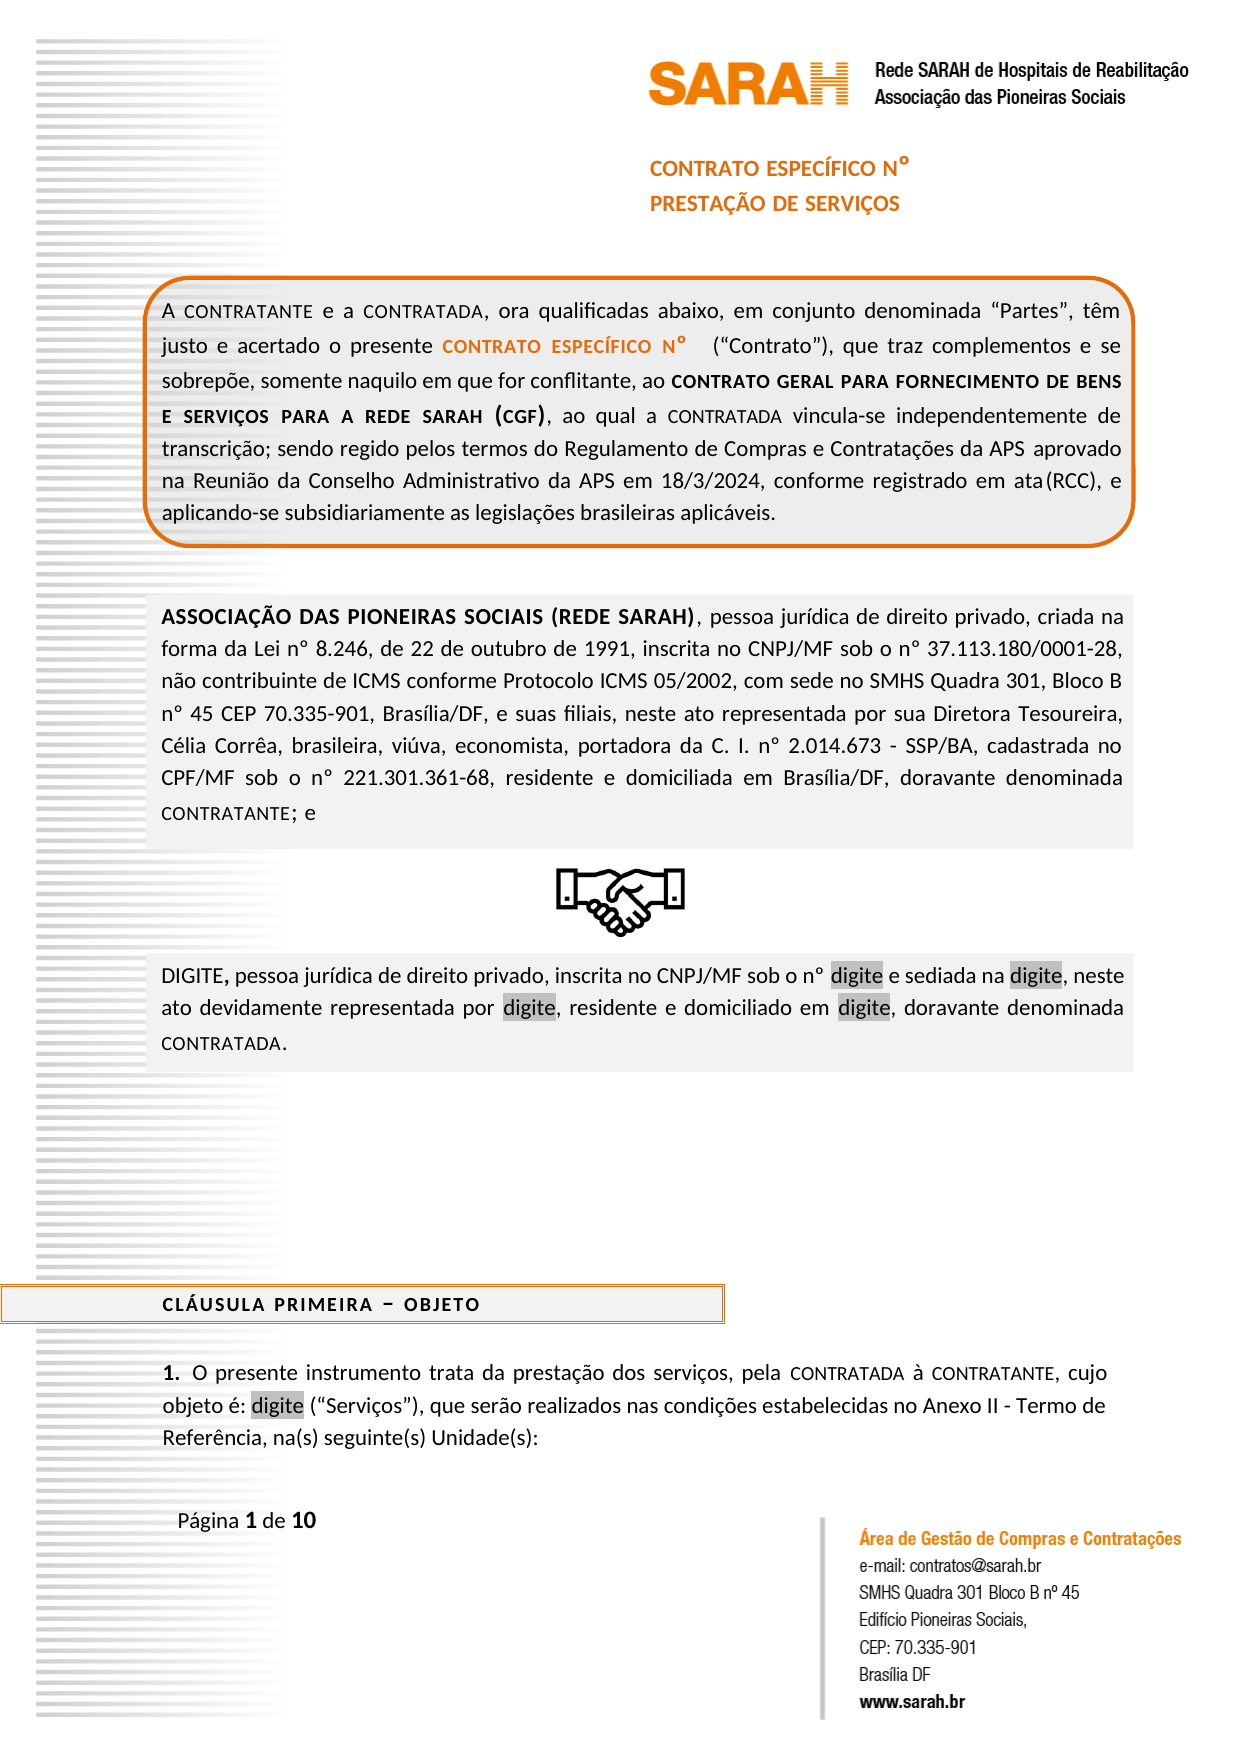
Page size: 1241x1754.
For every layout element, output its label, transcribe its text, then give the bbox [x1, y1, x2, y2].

picture [0, 0, 1239, 1753]
table_header cláusula primeira – objeto [2, 1287, 722, 1321]
text contrato específico nº [650, 148, 1137, 183]
text prestação de serviços [650, 183, 1122, 219]
list O presente instrumento trata da prestação dos serviços, pela contratada à contratante, cujo objeto é: (“Serviços”), que serão realizados nas condições estabelecidas no Anexo II - Termo de Referência, na(s) seguinte(s) Unidade(s): [162, 1356, 1107, 1451]
picture [0, 1285, 724, 1323]
